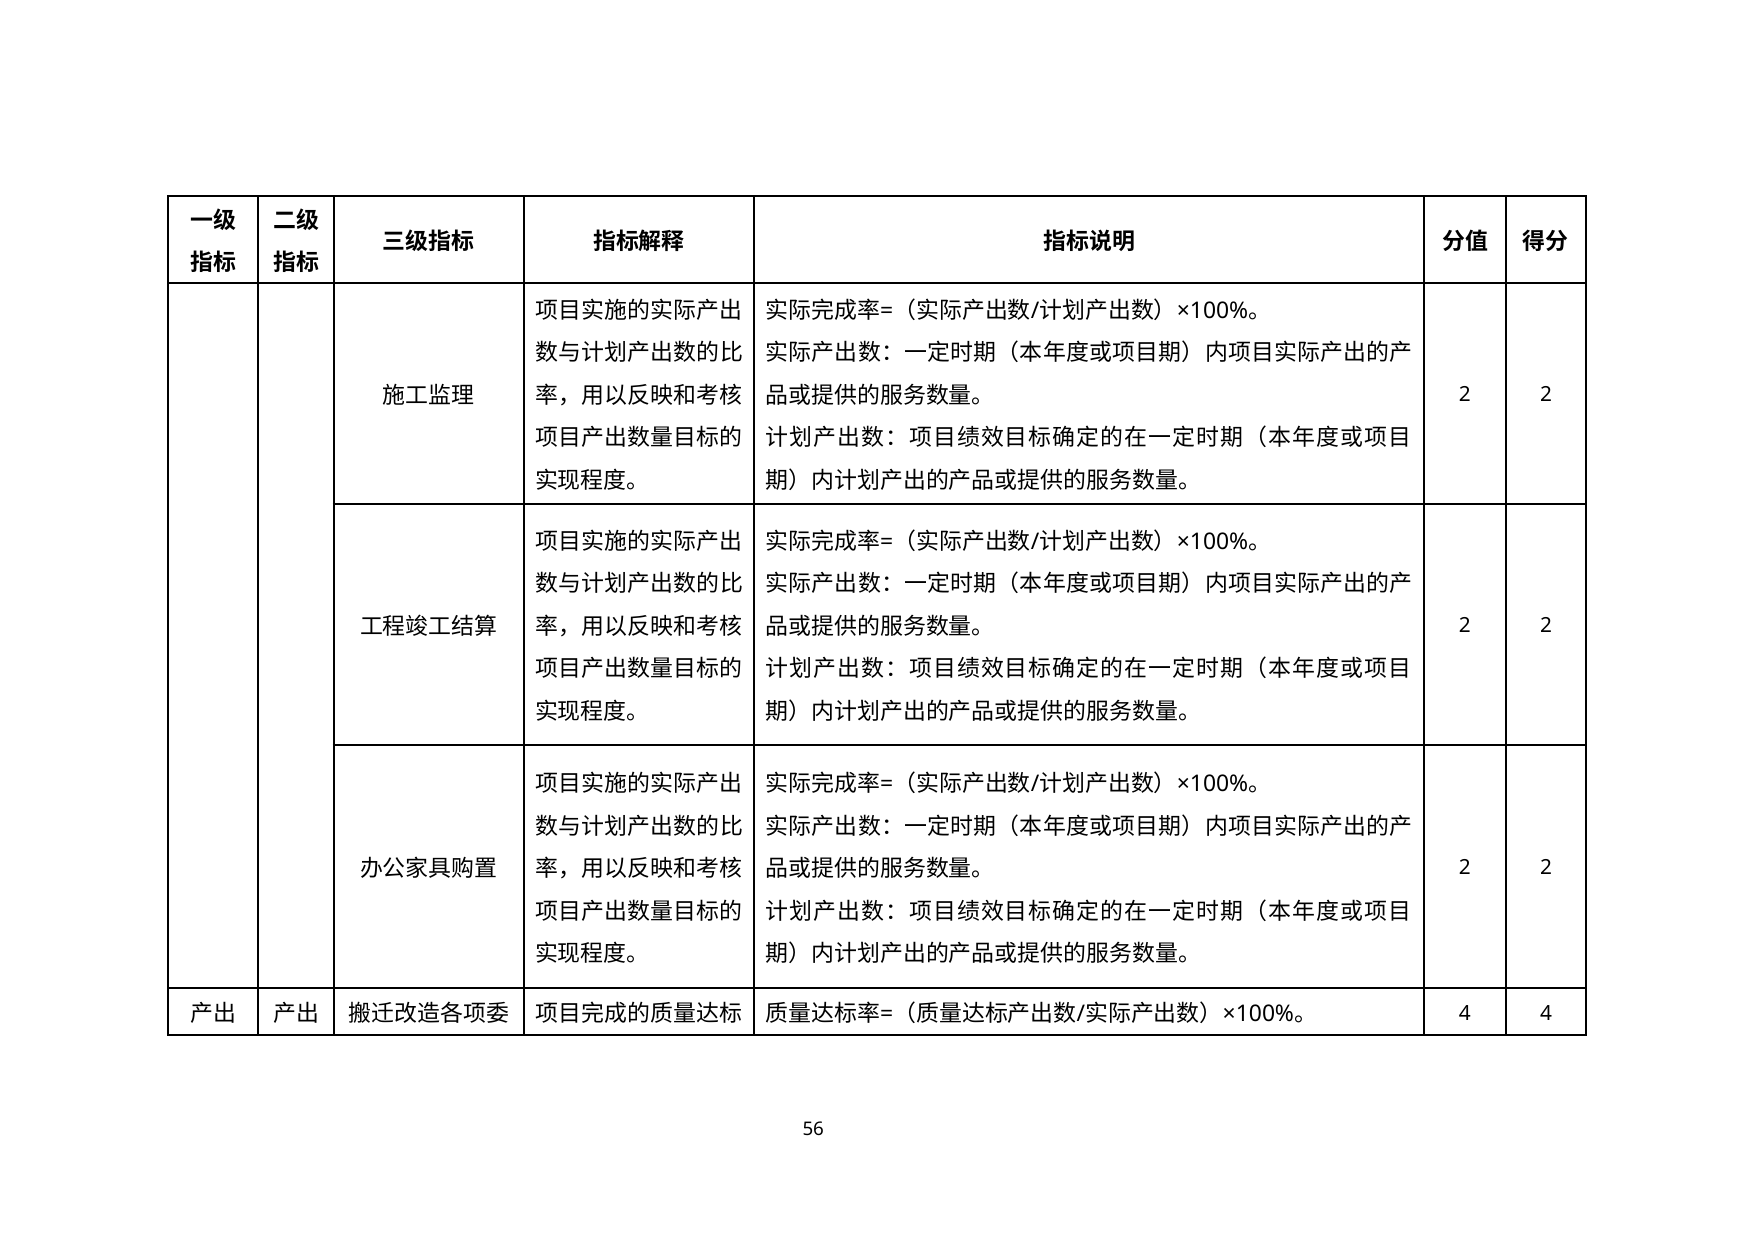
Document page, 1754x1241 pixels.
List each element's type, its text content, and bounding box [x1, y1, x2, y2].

table_cell 4 [1507, 989, 1585, 1034]
table_cell 项目实施的实际产出数与计划产出数的比率，用以反映和考核项目产出数量目标的实现程度。 [525, 746, 753, 987]
table_cell 2 [1507, 284, 1585, 502]
table_cell 实际完成率=（实际产出数/计划产出数）×100%。 实际产出数：一定时期（本年度或项目期）内项目实际产出的产品或提供的服务数量。 计划产出数：项目绩效目标确定的在一定时期（本年度或项目期）内计划产出的产品或提供的服务数量。 [755, 746, 1423, 987]
table_cell 2 [1425, 746, 1505, 987]
table_header 分值 [1425, 197, 1505, 282]
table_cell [755, 284, 1423, 502]
table_cell 搬迁改造各项委托业务工作完成合格率 [335, 989, 523, 1034]
table_cell 工程竣工结算 [335, 505, 523, 744]
table_cell 施工监理 [335, 284, 523, 502]
table_cell 实际完成率=（实际产出数/计划产出数）×100%。 实际产出数：一定时期（本年度或项目期）内项目实际产出的产品或提供的服务数量。 计划产出数：项目绩效目标确定的在一定时期（本年度或项目期）内计划产出的产品或提供的服务数量。 [755, 505, 1423, 744]
table_header 指标说明 [755, 197, 1423, 282]
table_header 一级指标 [169, 197, 257, 282]
table_header 二级指标 [259, 197, 333, 282]
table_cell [755, 989, 1423, 1034]
table_cell 2 [1425, 505, 1505, 744]
table_header 三级指标 [335, 197, 523, 282]
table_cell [525, 284, 753, 502]
table_header 得分 [1507, 197, 1585, 282]
table_cell 2 [1507, 746, 1585, 987]
table_cell 产出 [169, 989, 257, 1034]
table_header 指标解释 [525, 197, 753, 282]
table_cell 办公家具购置 [335, 746, 523, 987]
table_cell 4 [1425, 989, 1505, 1034]
table_cell 产出质量 [259, 989, 333, 1034]
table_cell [525, 989, 753, 1034]
table_cell [169, 284, 257, 987]
table_cell 项目实施的实际产出数与计划产出数的比率，用以反映和考核项目产出数量目标的实现程度。 [525, 505, 753, 744]
table_cell 2 [1425, 284, 1505, 502]
table_cell 2 [1507, 505, 1585, 744]
